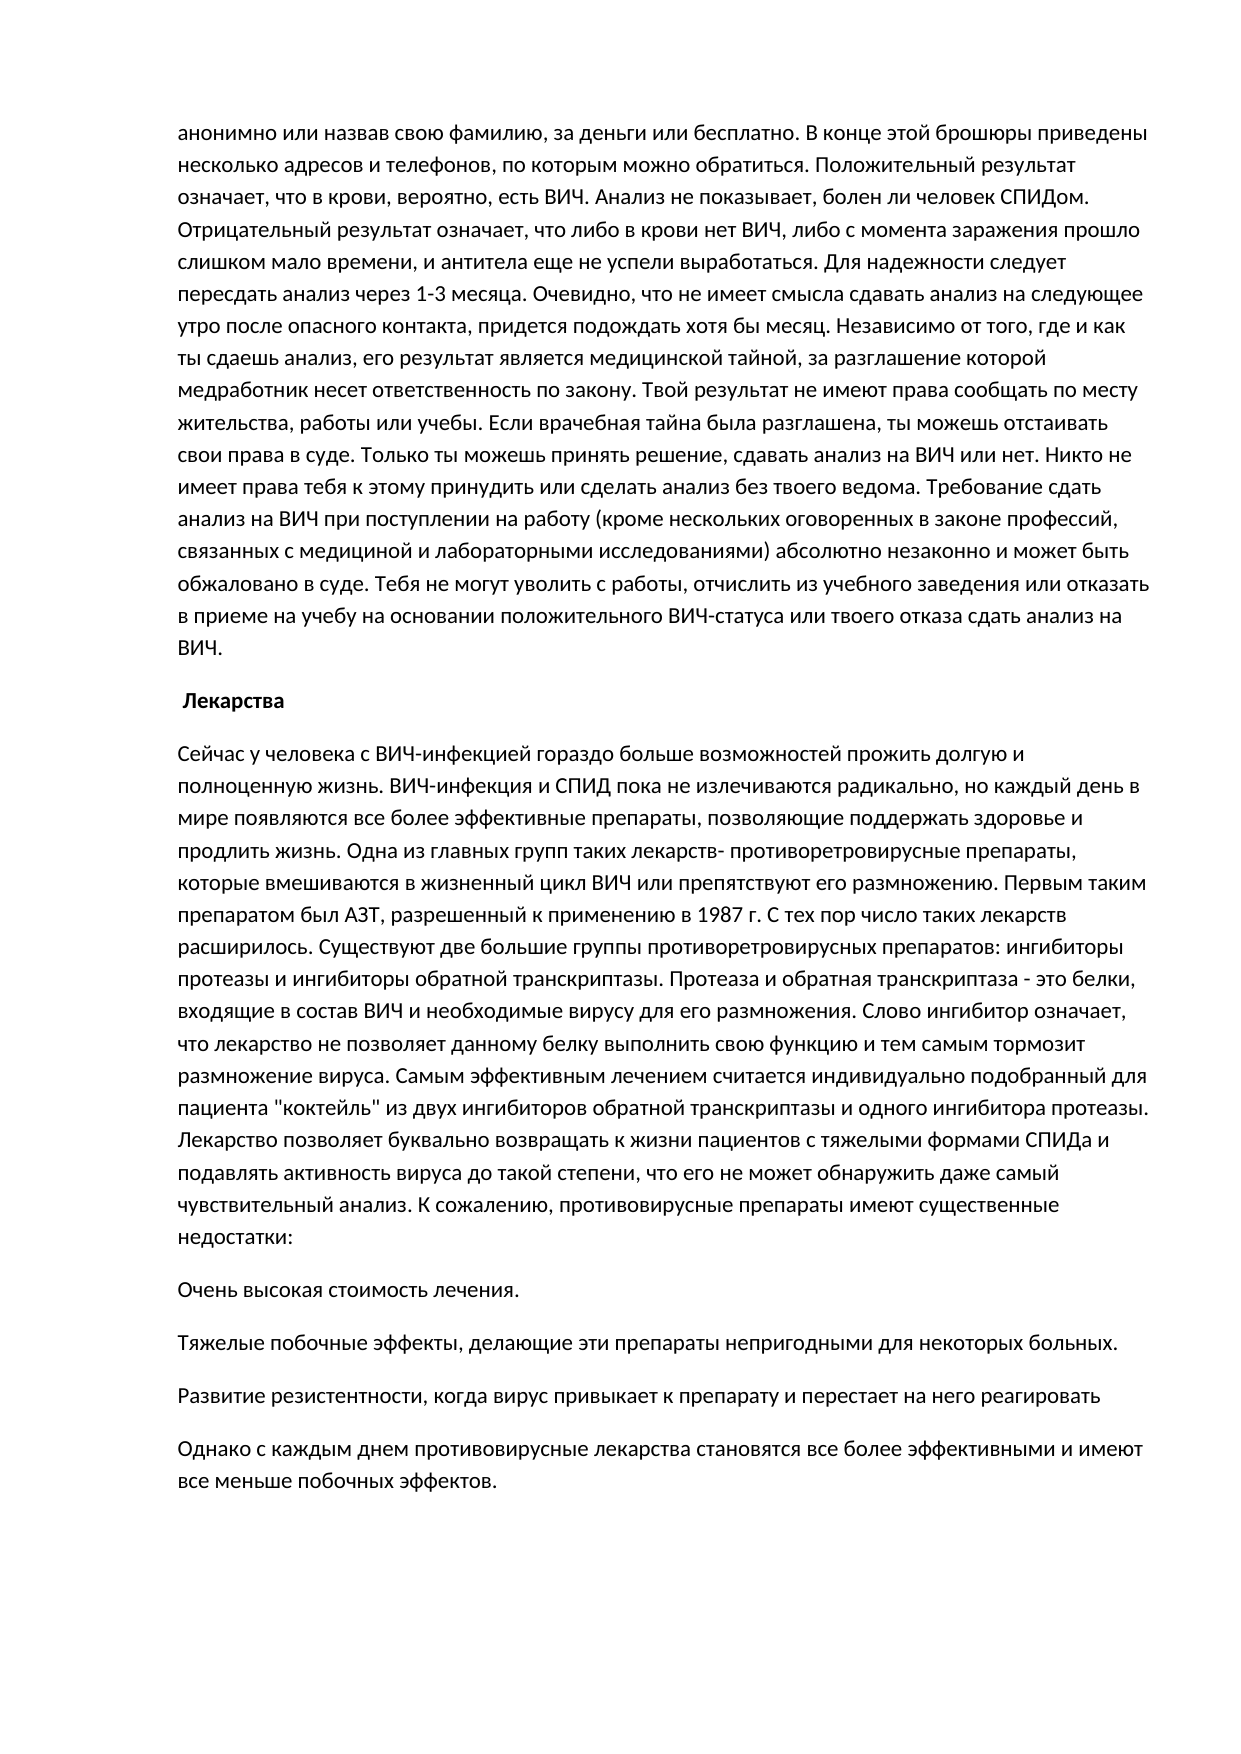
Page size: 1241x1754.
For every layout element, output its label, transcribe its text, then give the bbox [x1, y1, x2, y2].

text Сейчас у человека с ВИЧ-инфекцией гораздо больше возможностей прожить долгую и полноценную жизнь. ВИЧ-инфекция и СПИД пока не излечиваются радикально, но каждый день в мире появляются все более эффективные препараты, позволяющие поддержать здоровье и продлить жизнь. Одна из главных групп таких лекарств- противоретровирусные препараты, которые вмешиваются в жизненный цикл ВИЧ или препятствуют его размножению. Первым таким препаратом был АЗТ, разрешенный к применению в 1987 г. С тех пор число таких лекарств расширилось. Существуют две большие группы противоретровирусных препаратов: ингибиторы протеазы и ингибиторы обратной транскриптазы. Протеаза и обратная транскриптаза - это белки, входящие в состав ВИЧ и необходимые вирусу для его размножения. Слово ингибитор означает, что лекарство не позволяет данному белку выполнить свою функцию и тем самым тормозит размножение вируса. Самым эффективным лечением считается индивидуально подобранный для пациента "коктейль" из двух ингибиторов обратной транскриптазы и одного ингибитора протеазы. Лекарство позволяет буквально возвращать к жизни пациентов с тяжелыми формами СПИДа и подавлять активность вируса до такой степени, что его не может обнаружить даже самый чувствительный анализ. К сожалению, противовирусные препараты имеют существенные недостатки: [177, 739, 1152, 1250]
text Развитие резистентности, когда вирус привыкает к препарату и перестает на него реагировать [177, 1381, 1152, 1409]
text Тяжелые побочные эффекты, делающие эти препараты непригодными для некоторых больных. [177, 1328, 1152, 1356]
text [177, 118, 1152, 661]
text Очень высокая стоимость лечения. [177, 1275, 1152, 1303]
text Однако с каждым днем противовирусные лекарства становятся все более эффективными и имеют все меньше побочных эффектов. [177, 1434, 1152, 1494]
text Лекарства [177, 686, 1152, 714]
